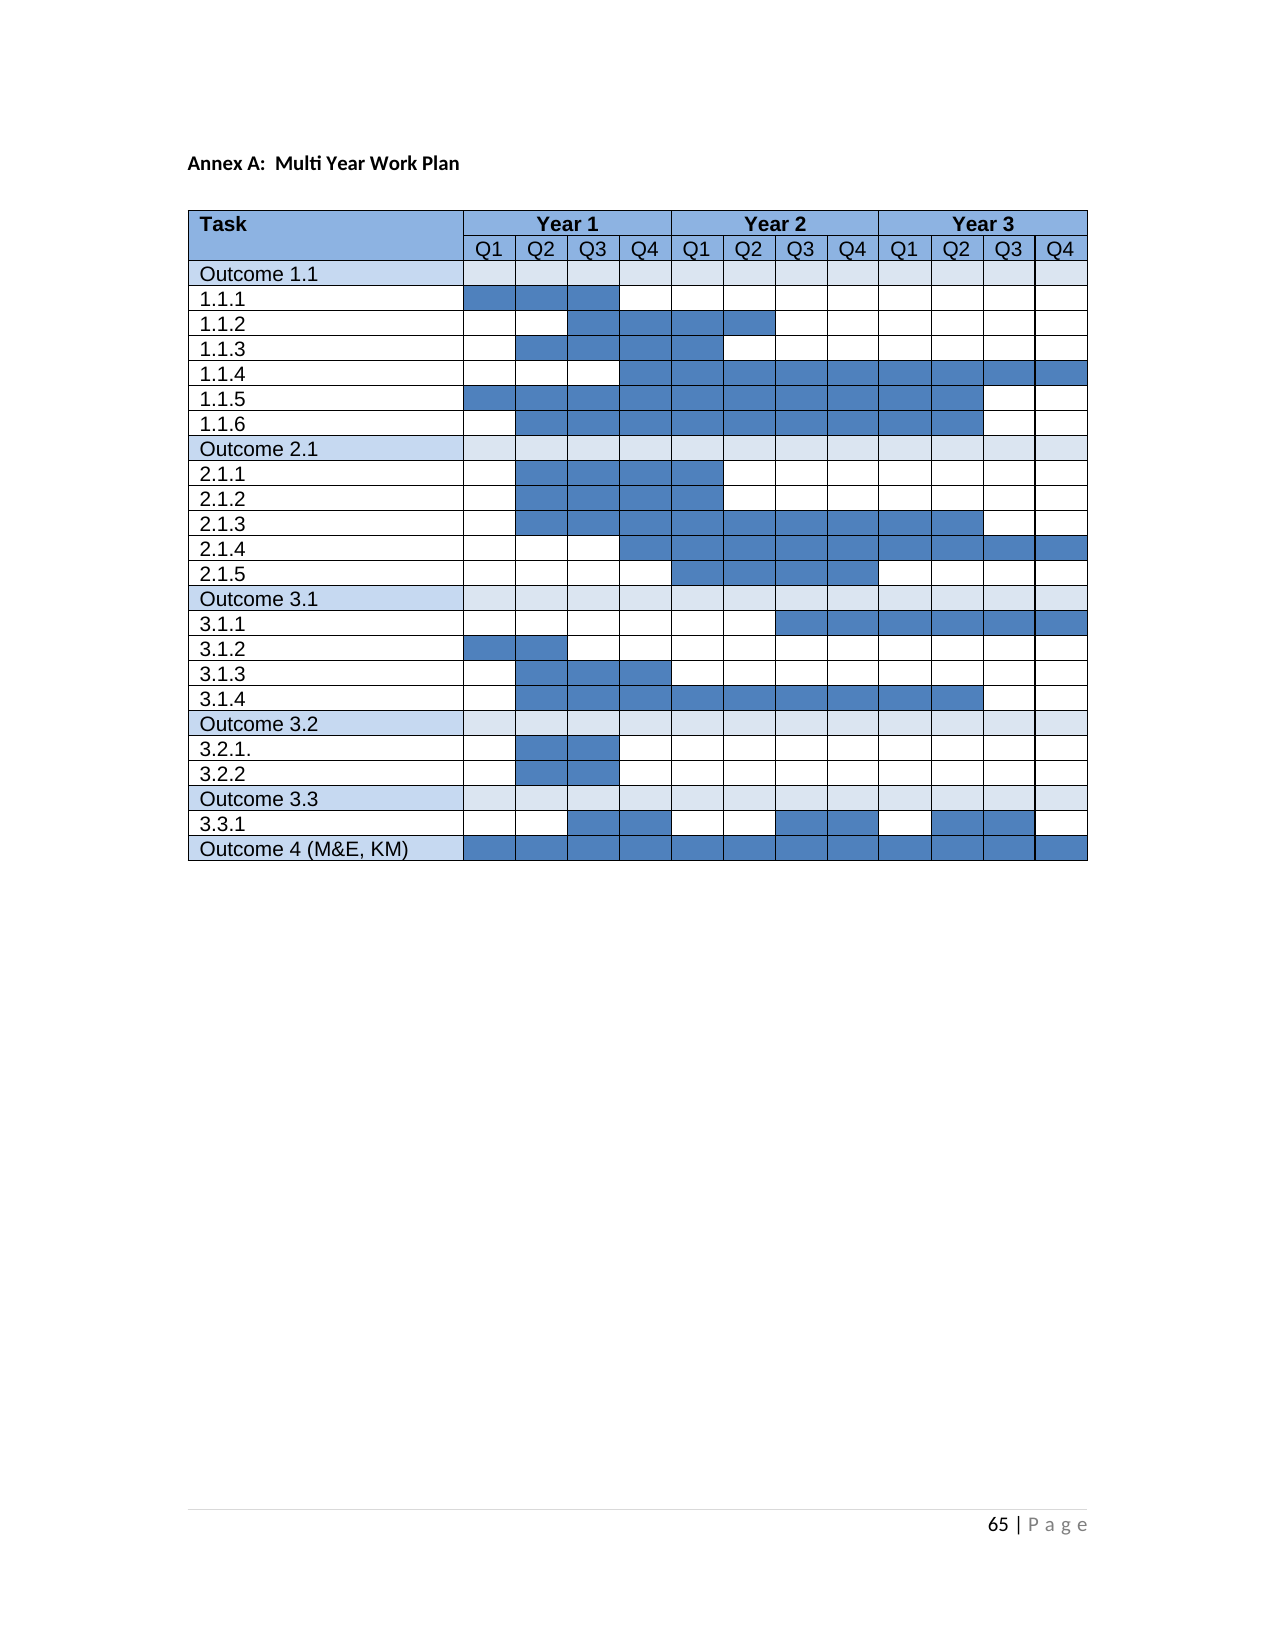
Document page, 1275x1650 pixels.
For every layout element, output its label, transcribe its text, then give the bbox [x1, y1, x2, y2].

table_cell 3.3.1 [189, 811, 463, 835]
table_cell [724, 261, 775, 285]
table_cell [464, 836, 515, 860]
table_cell [879, 486, 931, 510]
table_cell Outcome 1.1 [189, 261, 463, 285]
table_cell [516, 311, 567, 335]
table_cell [932, 461, 983, 485]
table_cell [984, 386, 1034, 410]
table_cell [516, 736, 567, 760]
table_cell [724, 336, 775, 360]
table_cell [516, 686, 567, 710]
table_cell [932, 561, 983, 585]
table_cell [1036, 536, 1087, 560]
table_cell [724, 461, 775, 485]
table_cell [724, 286, 775, 310]
table_cell Q1 [672, 236, 723, 260]
table_cell [620, 811, 671, 835]
table_cell [879, 561, 931, 585]
table_cell [879, 836, 931, 860]
table_cell [932, 686, 983, 710]
table_cell [1036, 436, 1087, 460]
table_cell [1036, 586, 1087, 610]
table_cell 1.1.5 [189, 386, 463, 410]
table_cell [620, 686, 671, 710]
table_cell [620, 611, 671, 635]
table_cell 3.2.1. [189, 736, 463, 760]
table_cell [620, 286, 671, 310]
table_cell [516, 336, 567, 360]
table_cell [828, 636, 878, 660]
table_cell [620, 511, 671, 535]
table_cell [724, 511, 775, 535]
table_cell [776, 636, 827, 660]
table_cell [879, 661, 931, 685]
table_cell [568, 561, 619, 585]
table_cell [828, 436, 878, 460]
table_cell [620, 836, 671, 860]
table_cell [672, 586, 723, 610]
table_cell [568, 611, 619, 635]
table_cell [516, 586, 567, 610]
table_cell [932, 311, 983, 335]
table_cell [984, 336, 1034, 360]
table_cell Q4 [1036, 236, 1087, 260]
table_cell [724, 686, 775, 710]
table_cell [620, 561, 671, 585]
table_cell [724, 761, 775, 785]
table_cell [672, 336, 723, 360]
table_cell [724, 561, 775, 585]
table_cell [984, 736, 1034, 760]
table_cell [568, 661, 619, 685]
table_cell [932, 386, 983, 410]
table_cell 2.1.2 [189, 486, 463, 510]
table_cell [879, 686, 931, 710]
table_cell [516, 611, 567, 635]
table_cell [984, 636, 1034, 660]
table_cell [879, 736, 931, 760]
table_cell [932, 411, 983, 435]
table_cell [932, 611, 983, 635]
table_cell [828, 336, 878, 360]
table_cell [464, 661, 515, 685]
table_cell [776, 711, 827, 735]
table_cell [776, 286, 827, 310]
table_cell [776, 786, 827, 810]
table_cell [568, 311, 619, 335]
table_cell [776, 611, 827, 635]
table_header Year 3 [879, 211, 1087, 235]
table_cell Q2 [516, 236, 567, 260]
table_cell [776, 686, 827, 710]
table_cell [724, 836, 775, 860]
table_cell [984, 486, 1034, 510]
table_cell [724, 586, 775, 610]
table_cell [516, 261, 567, 285]
table_cell [568, 286, 619, 310]
table_cell [828, 286, 878, 310]
table_cell 2.1.4 [189, 536, 463, 560]
table_cell [464, 561, 515, 585]
table_cell [724, 786, 775, 810]
table_cell [620, 711, 671, 735]
table_cell [776, 386, 827, 410]
table_cell [1036, 286, 1087, 310]
table_cell [984, 786, 1034, 810]
table_cell [776, 536, 827, 560]
table_cell [776, 436, 827, 460]
table_cell 2.1.1 [189, 461, 463, 485]
table_cell [776, 261, 827, 285]
table_cell [464, 261, 515, 285]
table_cell [1036, 561, 1087, 585]
table_cell [932, 436, 983, 460]
table_cell [1036, 836, 1087, 860]
table_cell [464, 286, 515, 310]
table_cell [620, 761, 671, 785]
table_cell [1036, 711, 1087, 735]
table_cell [620, 336, 671, 360]
table_cell Outcome 2.1 [189, 436, 463, 460]
table_cell [620, 536, 671, 560]
table_cell [568, 511, 619, 535]
table_cell [672, 386, 723, 410]
table_cell [464, 361, 515, 385]
table_cell [724, 736, 775, 760]
table_cell [828, 736, 878, 760]
table_cell [828, 536, 878, 560]
table_cell 3.1.3 [189, 661, 463, 685]
table_cell [672, 686, 723, 710]
table_cell [672, 536, 723, 560]
table_cell [932, 336, 983, 360]
table_cell [1036, 411, 1087, 435]
table_cell [879, 636, 931, 660]
table_cell [672, 286, 723, 310]
table_cell [724, 711, 775, 735]
table_cell [672, 511, 723, 535]
table_cell [879, 361, 931, 385]
table_cell [464, 811, 515, 835]
table_cell [828, 661, 878, 685]
table_cell [672, 611, 723, 635]
table_cell 2.1.3 [189, 511, 463, 535]
table_cell [932, 511, 983, 535]
table_cell [724, 611, 775, 635]
table_cell [932, 836, 983, 860]
table_cell Q2 [932, 236, 983, 260]
table_cell Q4 [828, 236, 878, 260]
table_cell [516, 436, 567, 460]
table_cell [828, 461, 878, 485]
table_cell [776, 661, 827, 685]
table_cell [776, 811, 827, 835]
table_cell [984, 286, 1034, 310]
table_cell Q3 [776, 236, 827, 260]
table_cell [568, 836, 619, 860]
table_cell [724, 411, 775, 435]
table_cell [828, 486, 878, 510]
table_cell [776, 486, 827, 510]
table_cell [879, 761, 931, 785]
table_cell [932, 536, 983, 560]
table_cell 3.1.1 [189, 611, 463, 635]
table_cell 1.1.6 [189, 411, 463, 435]
table_cell [568, 586, 619, 610]
table_cell [1036, 611, 1087, 635]
table_cell Q4 [620, 236, 671, 260]
table_cell [984, 761, 1034, 785]
table_cell [984, 661, 1034, 685]
table_cell [516, 561, 567, 585]
table_cell [620, 586, 671, 610]
table_cell [932, 486, 983, 510]
table_cell [776, 311, 827, 335]
table_cell [672, 836, 723, 860]
table_cell [1036, 311, 1087, 335]
table_cell [464, 636, 515, 660]
table_cell [568, 411, 619, 435]
table_cell [932, 636, 983, 660]
table_cell [776, 586, 827, 610]
table_cell [724, 661, 775, 685]
table_cell [879, 461, 931, 485]
table_cell [776, 561, 827, 585]
table_cell [879, 511, 931, 535]
table_cell [516, 786, 567, 810]
table_cell [828, 311, 878, 335]
table_cell [932, 661, 983, 685]
table_cell [828, 561, 878, 585]
table_cell [932, 286, 983, 310]
table_cell 3.1.2 [189, 636, 463, 660]
table_cell [984, 261, 1034, 285]
table_cell 1.1.3 [189, 336, 463, 360]
table_cell [568, 361, 619, 385]
table_cell [620, 786, 671, 810]
table_cell [516, 386, 567, 410]
table_header Task [189, 211, 463, 260]
subtitle Annex A: Multi Year Work Plan [187, 150, 1087, 175]
table_cell [516, 536, 567, 560]
table_cell Q1 [464, 236, 515, 260]
table_cell [932, 811, 983, 835]
table_cell [724, 311, 775, 335]
table_cell [724, 636, 775, 660]
table_cell [568, 461, 619, 485]
table_cell [464, 586, 515, 610]
table_cell [516, 486, 567, 510]
table_cell [620, 361, 671, 385]
table_cell [568, 336, 619, 360]
table_cell [620, 436, 671, 460]
table_cell [879, 261, 931, 285]
table_cell [620, 736, 671, 760]
table_cell [464, 761, 515, 785]
table_cell Outcome 3.3 [189, 786, 463, 810]
table_cell [828, 786, 878, 810]
table_cell [724, 811, 775, 835]
table_cell [879, 286, 931, 310]
table_cell 3.2.2 [189, 761, 463, 785]
table_cell [984, 436, 1034, 460]
table_cell [672, 661, 723, 685]
table_cell [828, 411, 878, 435]
table_cell [464, 711, 515, 735]
table_cell [776, 336, 827, 360]
table_cell Outcome 4 (M&E, KM) [189, 836, 463, 860]
table_cell [672, 411, 723, 435]
table_cell [672, 436, 723, 460]
table_cell [568, 436, 619, 460]
table_cell [620, 486, 671, 510]
table_cell [464, 436, 515, 460]
table_cell [516, 511, 567, 535]
table_cell [879, 411, 931, 435]
table_cell Outcome 3.2 [189, 711, 463, 735]
table_cell [516, 461, 567, 485]
table_cell [620, 261, 671, 285]
table_cell [724, 361, 775, 385]
table_cell [932, 736, 983, 760]
table_cell [776, 511, 827, 535]
table_cell [672, 261, 723, 285]
table_cell [464, 386, 515, 410]
table_cell [672, 761, 723, 785]
table_cell Q3 [984, 236, 1034, 260]
table_cell [568, 261, 619, 285]
table_cell [724, 386, 775, 410]
table_cell [568, 686, 619, 710]
table_cell [464, 786, 515, 810]
table_cell 3.1.4 [189, 686, 463, 710]
table_cell [568, 536, 619, 560]
table_cell [984, 411, 1034, 435]
table_cell [776, 736, 827, 760]
table_cell [984, 611, 1034, 635]
table_cell [568, 636, 619, 660]
table_cell [1036, 686, 1087, 710]
table_cell [1036, 736, 1087, 760]
table_header Year 1 [464, 211, 671, 235]
table_cell [984, 561, 1034, 585]
table_cell [516, 286, 567, 310]
table_cell [879, 536, 931, 560]
table_cell [516, 836, 567, 860]
table_cell 1.1.4 [189, 361, 463, 385]
table_cell [828, 361, 878, 385]
table_cell [672, 311, 723, 335]
table_cell [1036, 386, 1087, 410]
table_header Year 2 [672, 211, 878, 235]
table_cell [568, 486, 619, 510]
table_cell [776, 361, 827, 385]
table_cell [516, 811, 567, 835]
table_cell [568, 761, 619, 785]
table_cell [879, 786, 931, 810]
table_cell [776, 411, 827, 435]
table_cell [672, 561, 723, 585]
table_cell [516, 661, 567, 685]
table_cell [464, 536, 515, 560]
table_cell [620, 311, 671, 335]
table_cell [984, 836, 1034, 860]
table_cell [879, 586, 931, 610]
table_cell [932, 761, 983, 785]
table_cell [776, 836, 827, 860]
table_cell [932, 711, 983, 735]
table_cell [828, 711, 878, 735]
table_cell [620, 636, 671, 660]
table_cell [828, 836, 878, 860]
table_cell [828, 811, 878, 835]
table_cell [1036, 261, 1087, 285]
table_cell [568, 711, 619, 735]
table_cell [984, 361, 1034, 385]
table_cell [464, 461, 515, 485]
table_cell Q1 [879, 236, 931, 260]
table_cell [776, 461, 827, 485]
table_cell [464, 611, 515, 635]
table_cell Outcome 3.1 [189, 586, 463, 610]
table_cell [828, 511, 878, 535]
table_cell [672, 736, 723, 760]
table_cell 2.1.5 [189, 561, 463, 585]
table_cell [516, 761, 567, 785]
table_cell [984, 536, 1034, 560]
table_cell [672, 636, 723, 660]
table_cell [879, 811, 931, 835]
table_cell [516, 411, 567, 435]
table_cell [828, 686, 878, 710]
table_cell [1036, 336, 1087, 360]
table_cell [724, 536, 775, 560]
table_cell Q3 [568, 236, 619, 260]
table_cell [568, 786, 619, 810]
table_cell [828, 611, 878, 635]
table_cell [1036, 486, 1087, 510]
table_cell [879, 611, 931, 635]
table_cell [464, 311, 515, 335]
table_cell 1.1.1 [189, 286, 463, 310]
table_cell [932, 586, 983, 610]
table_cell [984, 586, 1034, 610]
table_cell [516, 636, 567, 660]
table_cell [1036, 786, 1087, 810]
table_cell 1.1.2 [189, 311, 463, 335]
table_cell [984, 511, 1034, 535]
table_cell [672, 361, 723, 385]
table_cell [724, 486, 775, 510]
table_cell [879, 711, 931, 735]
table_cell [932, 786, 983, 810]
table_cell [464, 511, 515, 535]
table_cell [984, 711, 1034, 735]
table_cell [672, 811, 723, 835]
table_cell [828, 586, 878, 610]
table_cell [879, 386, 931, 410]
table_cell [464, 411, 515, 435]
table_cell [984, 461, 1034, 485]
table_cell [568, 811, 619, 835]
table_cell [828, 261, 878, 285]
table_cell [672, 486, 723, 510]
table_cell [620, 386, 671, 410]
table_cell [1036, 811, 1087, 835]
table_cell [1036, 511, 1087, 535]
table_cell [984, 311, 1034, 335]
table_cell [464, 736, 515, 760]
table_cell [828, 386, 878, 410]
table_cell [776, 761, 827, 785]
table_cell [984, 686, 1034, 710]
table_cell [984, 811, 1034, 835]
table_cell [932, 361, 983, 385]
table_cell [620, 461, 671, 485]
table_cell [879, 311, 931, 335]
table_cell [672, 786, 723, 810]
table_cell Q2 [724, 236, 775, 260]
table_cell [879, 436, 931, 460]
table_cell [672, 711, 723, 735]
table_cell [672, 461, 723, 485]
table_cell [620, 661, 671, 685]
table_cell [724, 436, 775, 460]
table_cell [620, 411, 671, 435]
table_cell [464, 486, 515, 510]
table_cell [1036, 361, 1087, 385]
table_cell [879, 336, 931, 360]
table_cell [516, 361, 567, 385]
table_cell [568, 386, 619, 410]
table_cell [932, 261, 983, 285]
table_cell [568, 736, 619, 760]
table_cell [516, 711, 567, 735]
table_cell [1036, 636, 1087, 660]
table_cell [828, 761, 878, 785]
table_cell [1036, 461, 1087, 485]
table_cell [1036, 661, 1087, 685]
table_cell [464, 686, 515, 710]
table_cell [464, 336, 515, 360]
table_cell [1036, 761, 1087, 785]
